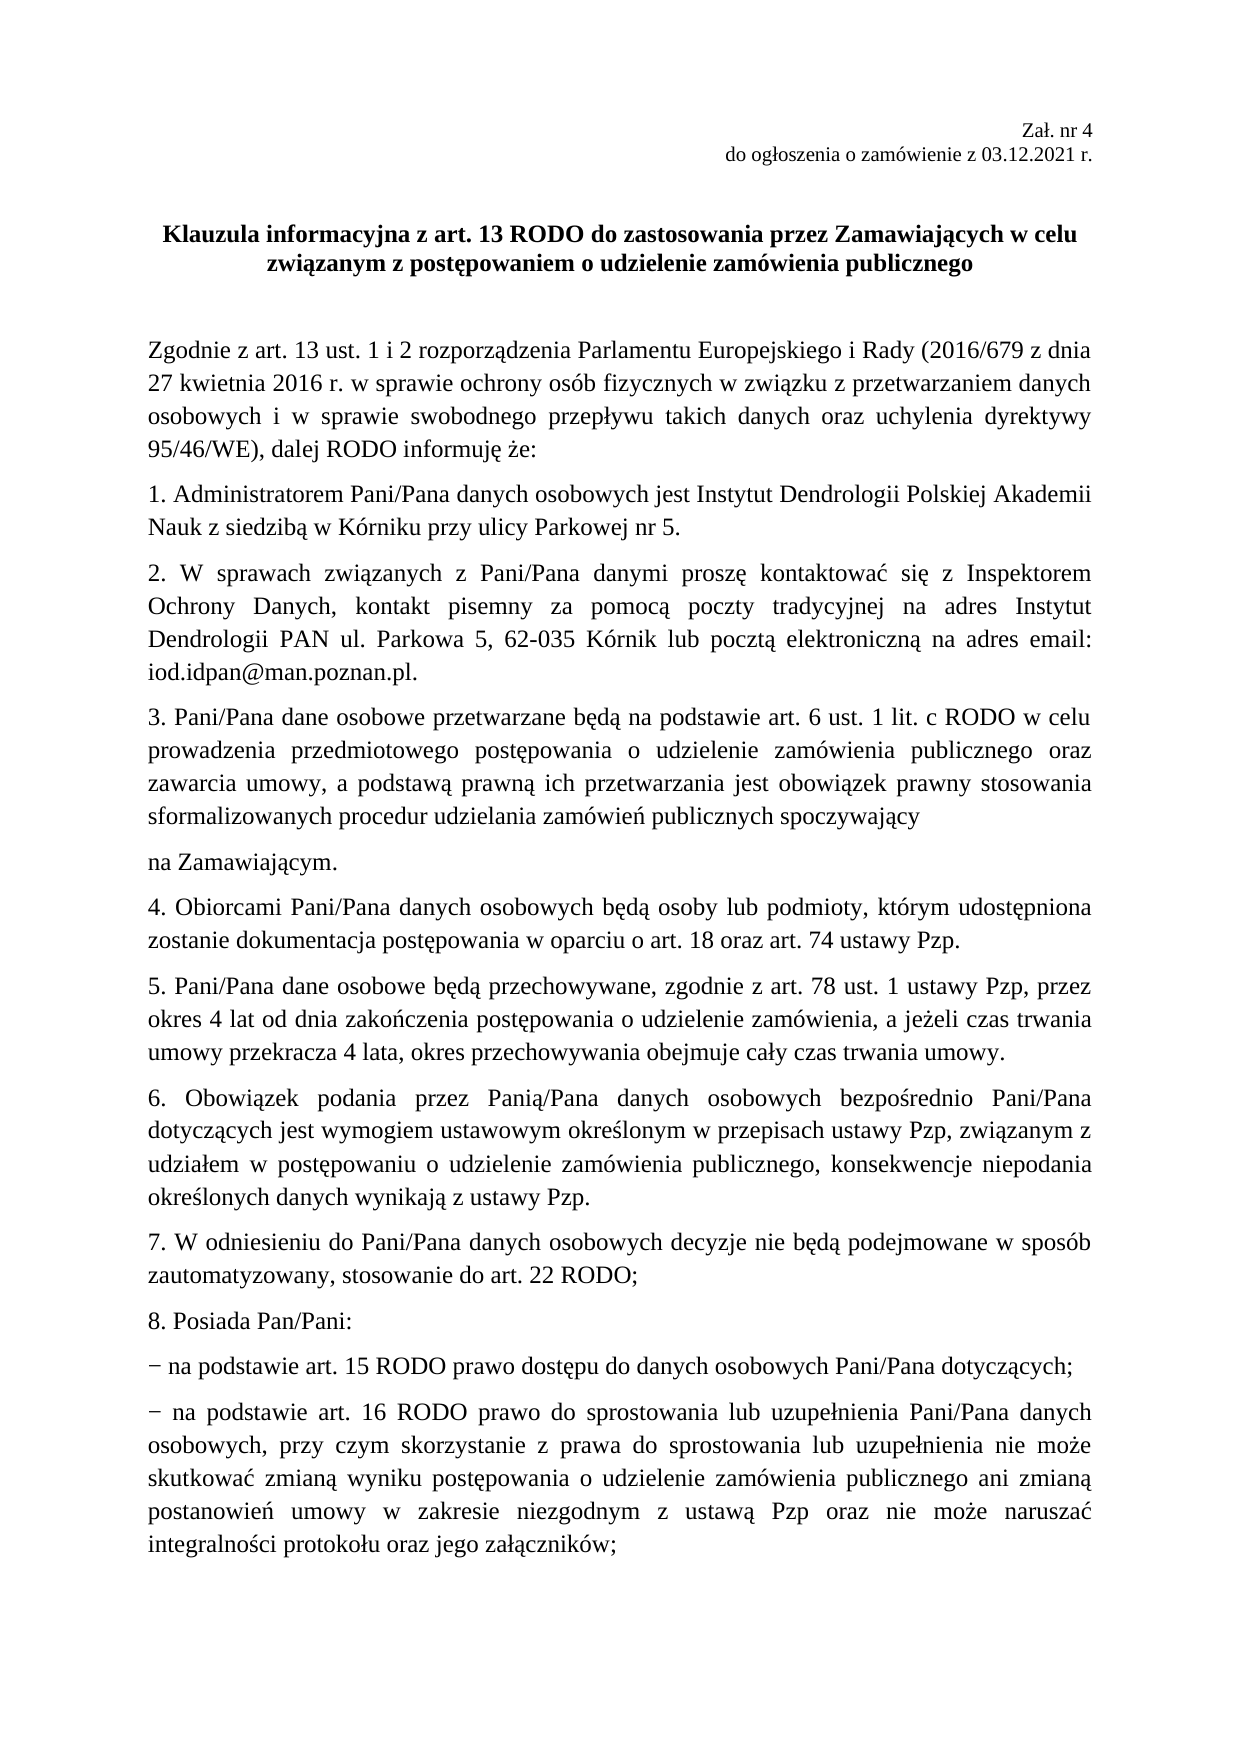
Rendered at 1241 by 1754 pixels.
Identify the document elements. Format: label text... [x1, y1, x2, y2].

text 8. Posiada Pan/Pani: [148, 1306, 1093, 1334]
text Klauzula informacyjna z art. 13 RODO do zastosowania przez Zamawiających w celu związanym z postępowaniem o udzielenie zamówienia publicznego [148, 219, 1093, 277]
text 2. W sprawach związanych z Pani/Pana danymi proszę kontaktować się z Inspektorem Ochrony Danych, kontakt pisemny za pomocą poczty tradycyjnej na adres Instytut Dendrologii PAN ul. Parkowa 5, 62-035 Kórnik lub pocztą elektroniczną na adres email: iod.idpan@man.poznan.pl. [148, 558, 1093, 686]
text 6. Obowiązek podania przez Panią/Pana danych osobowych bezpośrednio Pani/Pana dotyczących jest wymogiem ustawowym określonym w przepisach ustawy Pzp, związanym z udziałem w postępowaniu o udzielenie zamówienia publicznego, konsekwencje niepodania określonych danych wynikają z ustawy Pzp. [148, 1083, 1093, 1210]
text 4. Obiorcami Pani/Pana danych osobowych będą osoby lub podmioty, którym udostępniona zostanie dokumentacja postępowania w oparciu o art. 18 oraz art. 74 ustawy Pzp. [148, 892, 1093, 954]
text 5. Pani/Pana dane osobowe będą przechowywane, zgodnie z art. 78 ust. 1 ustawy Pzp, przez okres 4 lat od dnia zakończenia postępowania o udzielenie zamówienia, a jeżeli czas trwania umowy przekracza 4 lata, okres przechowywania obejmuje cały czas trwania umowy. [148, 971, 1093, 1066]
text − na podstawie art. 16 RODO prawo do sprostowania lub uzupełnienia Pani/Pana danych osobowych, przy czym skorzystanie z prawa do sprostowania lub uzupełnienia nie może skutkować zmianą wyniku postępowania o udzielenie zamówienia publicznego ani zmianą postanowień umowy w zakresie niezgodnym z ustawą Pzp oraz nie może naruszać integralności protokołu oraz jego załączników; [148, 1397, 1093, 1558]
text 3. Pani/Pana dane osobowe przetwarzane będą na podstawie art. 6 ust. 1 lit. c RODO w celu prowadzenia przedmiotowego postępowania o udzielenie zamówienia publicznego oraz zawarcia umowy, a podstawą prawną ich przetwarzania jest obowiązek prawny stosowania sformalizowanych procedur udzielania zamówień publicznych spoczywający [148, 702, 1093, 830]
text Zał. nr 4 [959, 118, 1093, 142]
text do ogłoszenia o zamówienie z 03.12.2021 r. [221, 142, 1093, 166]
text 1. Administratorem Pani/Pana danych osobowych jest Instytut Dendrologii Polskiej Akademii Nauk z siedzibą w Kórniku przy ulicy Parkowej nr 5. [148, 479, 1093, 541]
text 7. W odniesieniu do Pani/Pana danych osobowych decyzje nie będą podejmowane w sposób zautomatyzowany, stosowanie do art. 22 RODO; [148, 1227, 1093, 1289]
text Zgodnie z art. 13 ust. 1 i 2 rozporządzenia Parlamentu Europejskiego i Rady (2016/679 z dnia 27 kwietnia 2016 r. w sprawie ochrony osób fizycznych w związku z przetwarzaniem danych osobowych i w sprawie swobodnego przepływu takich danych oraz uchylenia dyrektywy 95/46/WE), dalej RODO informuję że: [148, 335, 1093, 462]
text na Zamawiającym. [148, 847, 1093, 876]
text − na podstawie art. 15 RODO prawo dostępu do danych osobowych Pani/Pana dotyczących; [148, 1351, 1093, 1380]
